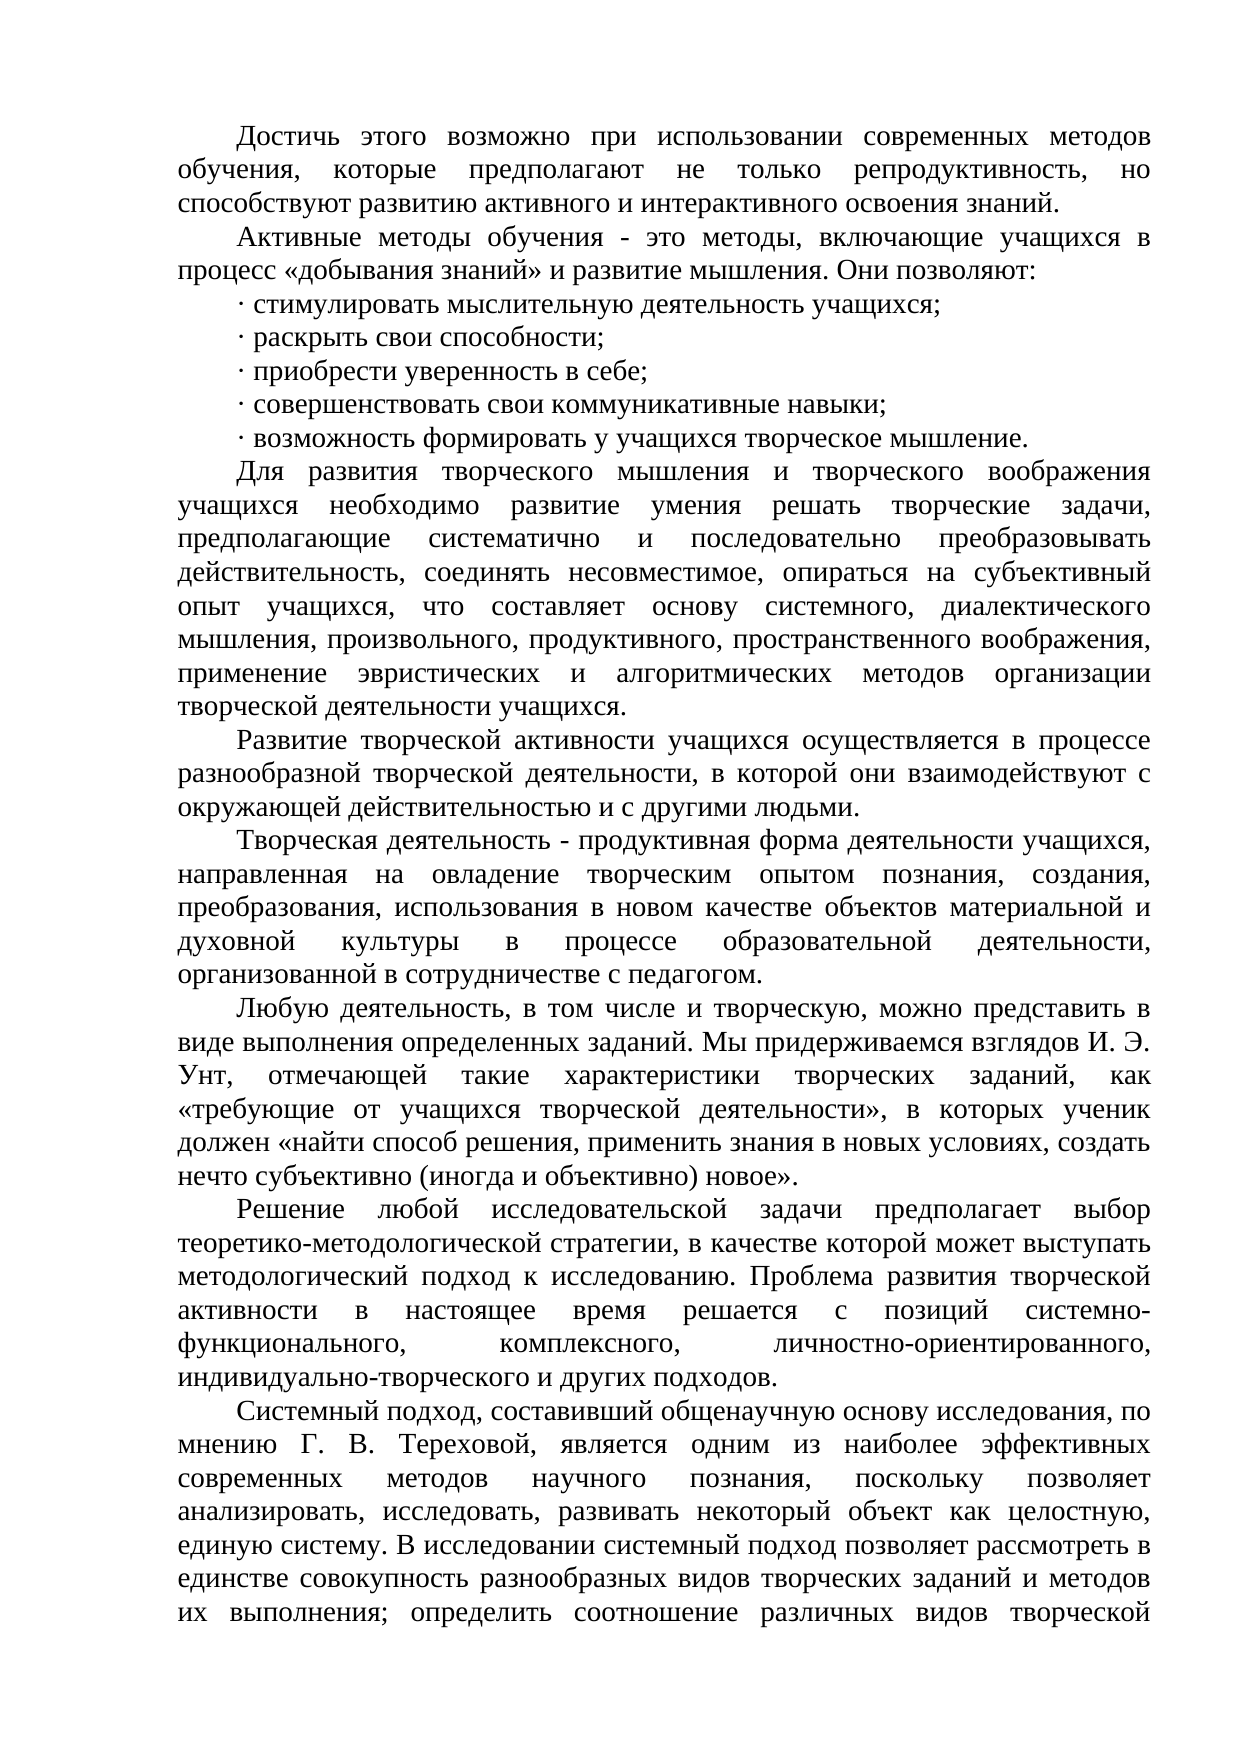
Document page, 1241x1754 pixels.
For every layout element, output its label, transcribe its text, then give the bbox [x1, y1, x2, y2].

text · совершенствовать свои коммуникативные навыки; [177, 386, 1152, 420]
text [177, 1393, 1152, 1627]
text · приобрести уверенность в себе; [177, 353, 1152, 386]
text Активные методы обучения - это методы, включающие учащихся в процесс «добывания знаний» и развитие мышления. Они позволяют: [177, 219, 1152, 286]
text · раскрыть свои способности; [177, 319, 1152, 353]
text Развитие творческой активности учащихся осуществляется в процессе разнообразной творческой деятельности, в которой они взаимодействуют с окружающей действительностью и с другими людьми. [177, 722, 1152, 822]
text Достичь этого возможно при использовании современных методов обучения, которые предполагают не только репродуктивность, но способствуют развитию активного и интерактивного освоения знаний. [177, 118, 1152, 219]
text · возможность формировать у учащихся творческое мышление. [177, 420, 1152, 453]
text Любую деятельность, в том числе и творческую, можно представить в виде выполнения определенных заданий. Мы придерживаемся взглядов И. Э. Унт, отмечающей такие характеристики творческих заданий, как «требующие от учащихся творческой деятельности», в которых ученик должен «найти способ решения, применить знания в новых условиях, создать нечто субъективно (иногда и объективно) новое». [177, 990, 1152, 1191]
text Решение любой исследовательской задачи предполагает выбор теоретико-методологической стратегии, в качестве которой может выступать методологический подход к исследованию. Проблема развития творческой активности в настоящее время решается с позиций системно-функционального, комплексного, личностно-ориентированного, индивидуально-творческого и других подходов. [177, 1191, 1152, 1393]
text Творческая деятельность - продуктивная форма деятельности учащихся, направленная на овладение творческим опытом познания, создания, преобразования, использования в новом качестве объектов материальной и духовной культуры в процессе образовательной деятельности, организованной в сотрудничестве с педагогом. [177, 822, 1152, 990]
text · стимулировать мыслительную деятельность учащихся; [177, 286, 1152, 319]
text Для развития творческого мышления и творческого воображения учащихся необходимо развитие умения решать творческие задачи, предполагающие систематично и последовательно преобразовывать действительность, соединять несовместимое, опираться на субъективный опыт учащихся, что составляет основу системного, диалектического мышления, произвольного, продуктивного, пространственного воображения, применение эвристических и алгоритмических методов организации творческой деятельности учащихся. [177, 453, 1152, 722]
